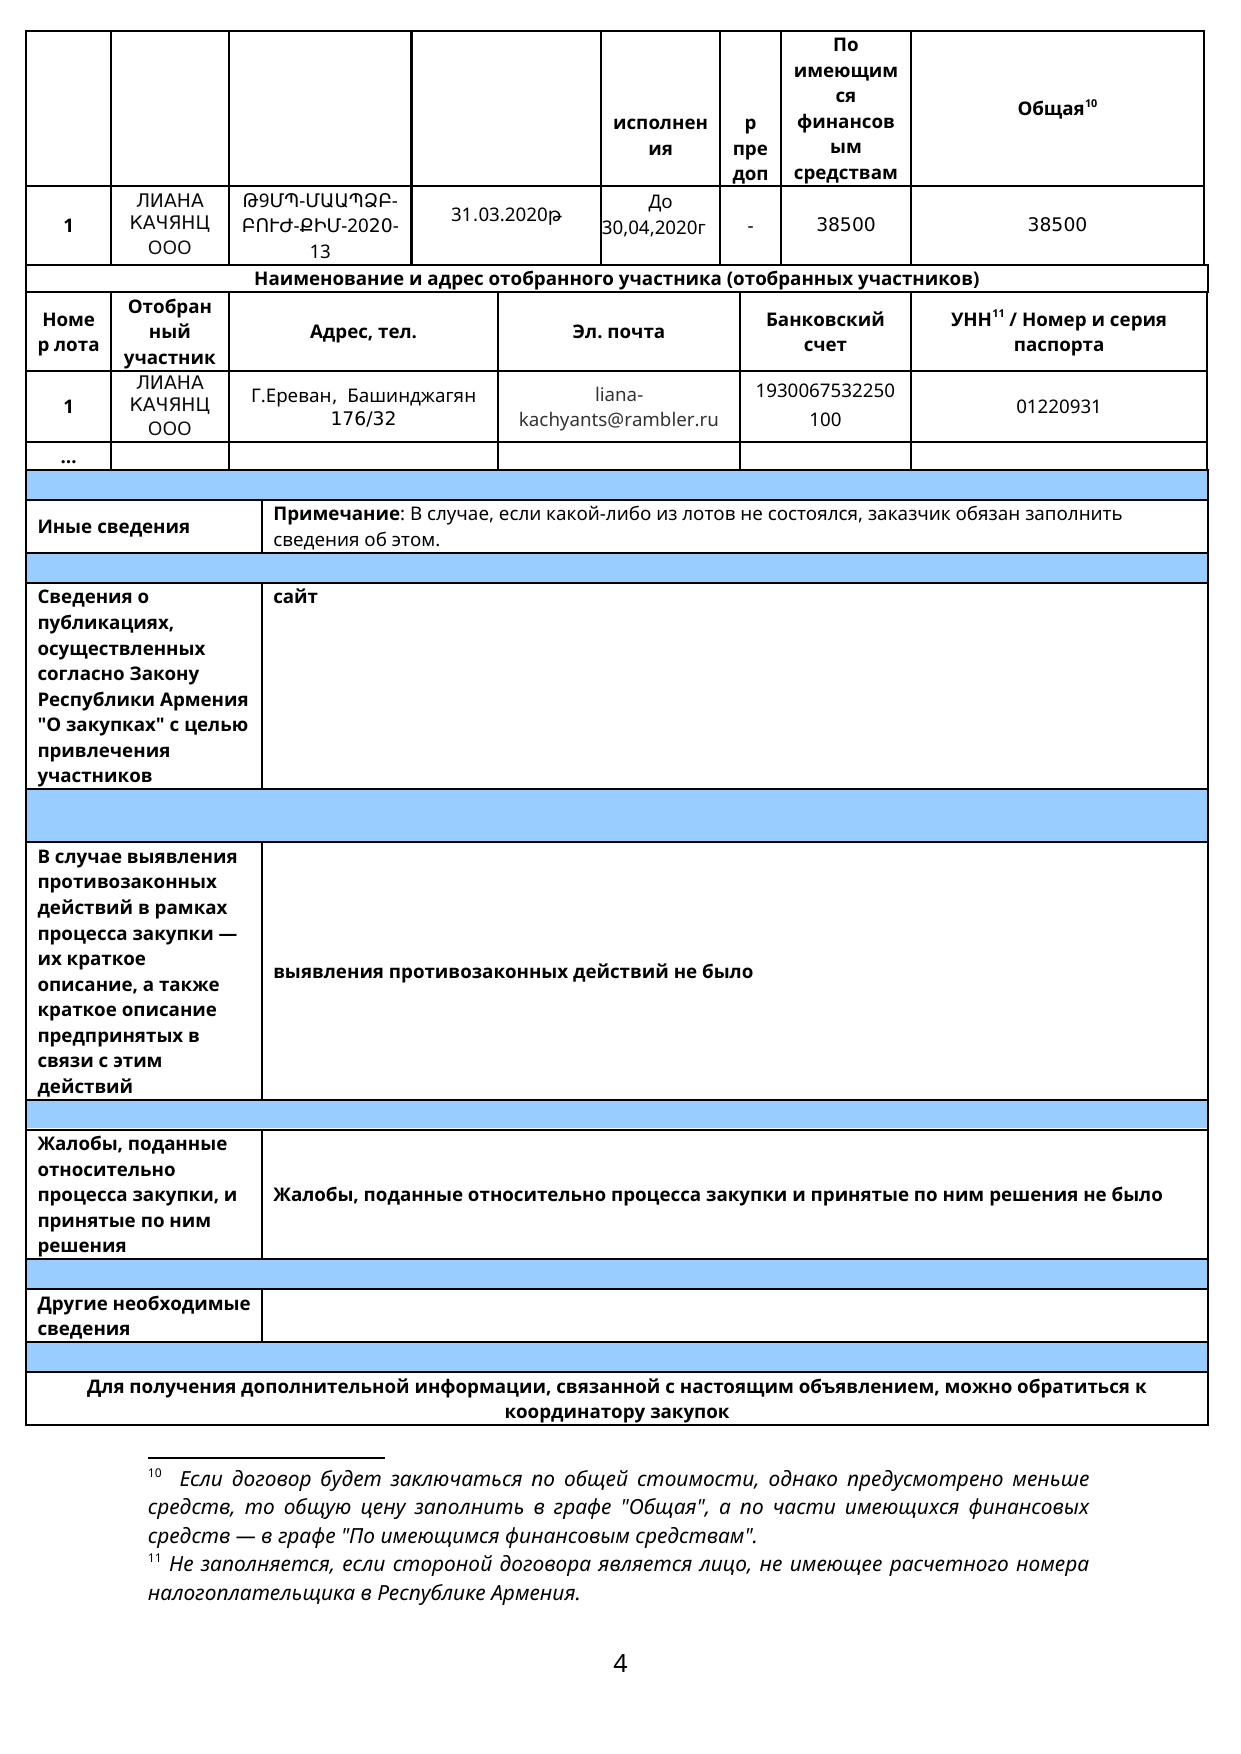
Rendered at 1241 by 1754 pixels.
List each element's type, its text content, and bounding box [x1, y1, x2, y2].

table_cell Банковский счет [741, 293, 910, 370]
table_cell … [27, 443, 110, 469]
table_cell [741, 443, 910, 469]
table_cell 31.03.2020թ [413, 187, 600, 263]
table_cell Примечание: В случае, если какой-либо из лотов не состоялся, заказчик обязан заполнить сведения об этом. [263, 501, 1207, 552]
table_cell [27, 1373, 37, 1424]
table_cell Адрес, тел. [230, 293, 497, 370]
table_cell [230, 443, 497, 469]
table_cell [27, 554, 1207, 582]
table_cell [27, 1343, 1207, 1371]
table_cell Жалобы, поданные относительно процесса закупки и принятые по ним решения не было [263, 1131, 1207, 1258]
table_cell 1 [27, 187, 110, 263]
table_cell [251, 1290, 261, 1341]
table_cell ЛИАНА КАЧЯНЦ ООО [112, 372, 148, 441]
table_cell По имеющимся финансовым средствам [782, 32, 910, 185]
table_cell Общая [912, 32, 1203, 185]
table_cell Сведения о публикациях, осуществленных согласно Закону Республики Армения "О закупках" с целью привлечения участников [27, 584, 261, 788]
table_cell [499, 443, 739, 469]
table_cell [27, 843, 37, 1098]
table_cell 38500 [912, 187, 1203, 263]
table_cell сайт [263, 584, 1207, 788]
table_cell Номер лота [27, 293, 110, 370]
table_cell 01220931 [912, 372, 1206, 441]
table_cell liana-kachyants@rambler.ru [499, 372, 739, 441]
table_cell [912, 443, 1206, 469]
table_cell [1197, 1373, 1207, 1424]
table_cell Иные сведения [27, 501, 261, 552]
table_cell [112, 443, 228, 469]
table_cell [27, 471, 1207, 499]
table_cell Թ9ՄՊ-ՄԱԱՊՁԲ-ԲՈՒԺ-ՔԻՄ-2020-13 [230, 187, 410, 263]
table_cell [263, 1290, 1207, 1341]
table_cell Эл. почта [499, 293, 739, 370]
table_cell 38500 [782, 187, 910, 263]
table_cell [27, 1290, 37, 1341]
table_cell УНН / Номер и серия паспорта [912, 293, 1206, 370]
table_cell 1930067532250100 [741, 372, 910, 441]
table_cell Г.Ереван, Башинджагян 176/32 [230, 372, 497, 441]
table_cell Отобранный участник [112, 293, 228, 370]
table_cell - [721, 187, 780, 263]
table_cell ЛИАНА КАЧЯНЦ ООО [192, 372, 228, 441]
table_cell До 30,04,2020г [602, 187, 719, 263]
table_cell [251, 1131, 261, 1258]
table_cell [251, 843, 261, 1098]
table_cell ЛИАНА КАЧЯНЦ ООО [112, 187, 228, 263]
table_cell [27, 790, 1207, 841]
table_cell 1 [27, 372, 110, 441]
table_cell [27, 1260, 1207, 1288]
table_cell [27, 1101, 1207, 1128]
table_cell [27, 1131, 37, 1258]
table_cell Наименование и адрес отобранного участника (отобранных участников) [27, 266, 1207, 291]
table_cell выявления противозаконных действий не было [263, 843, 1207, 1098]
